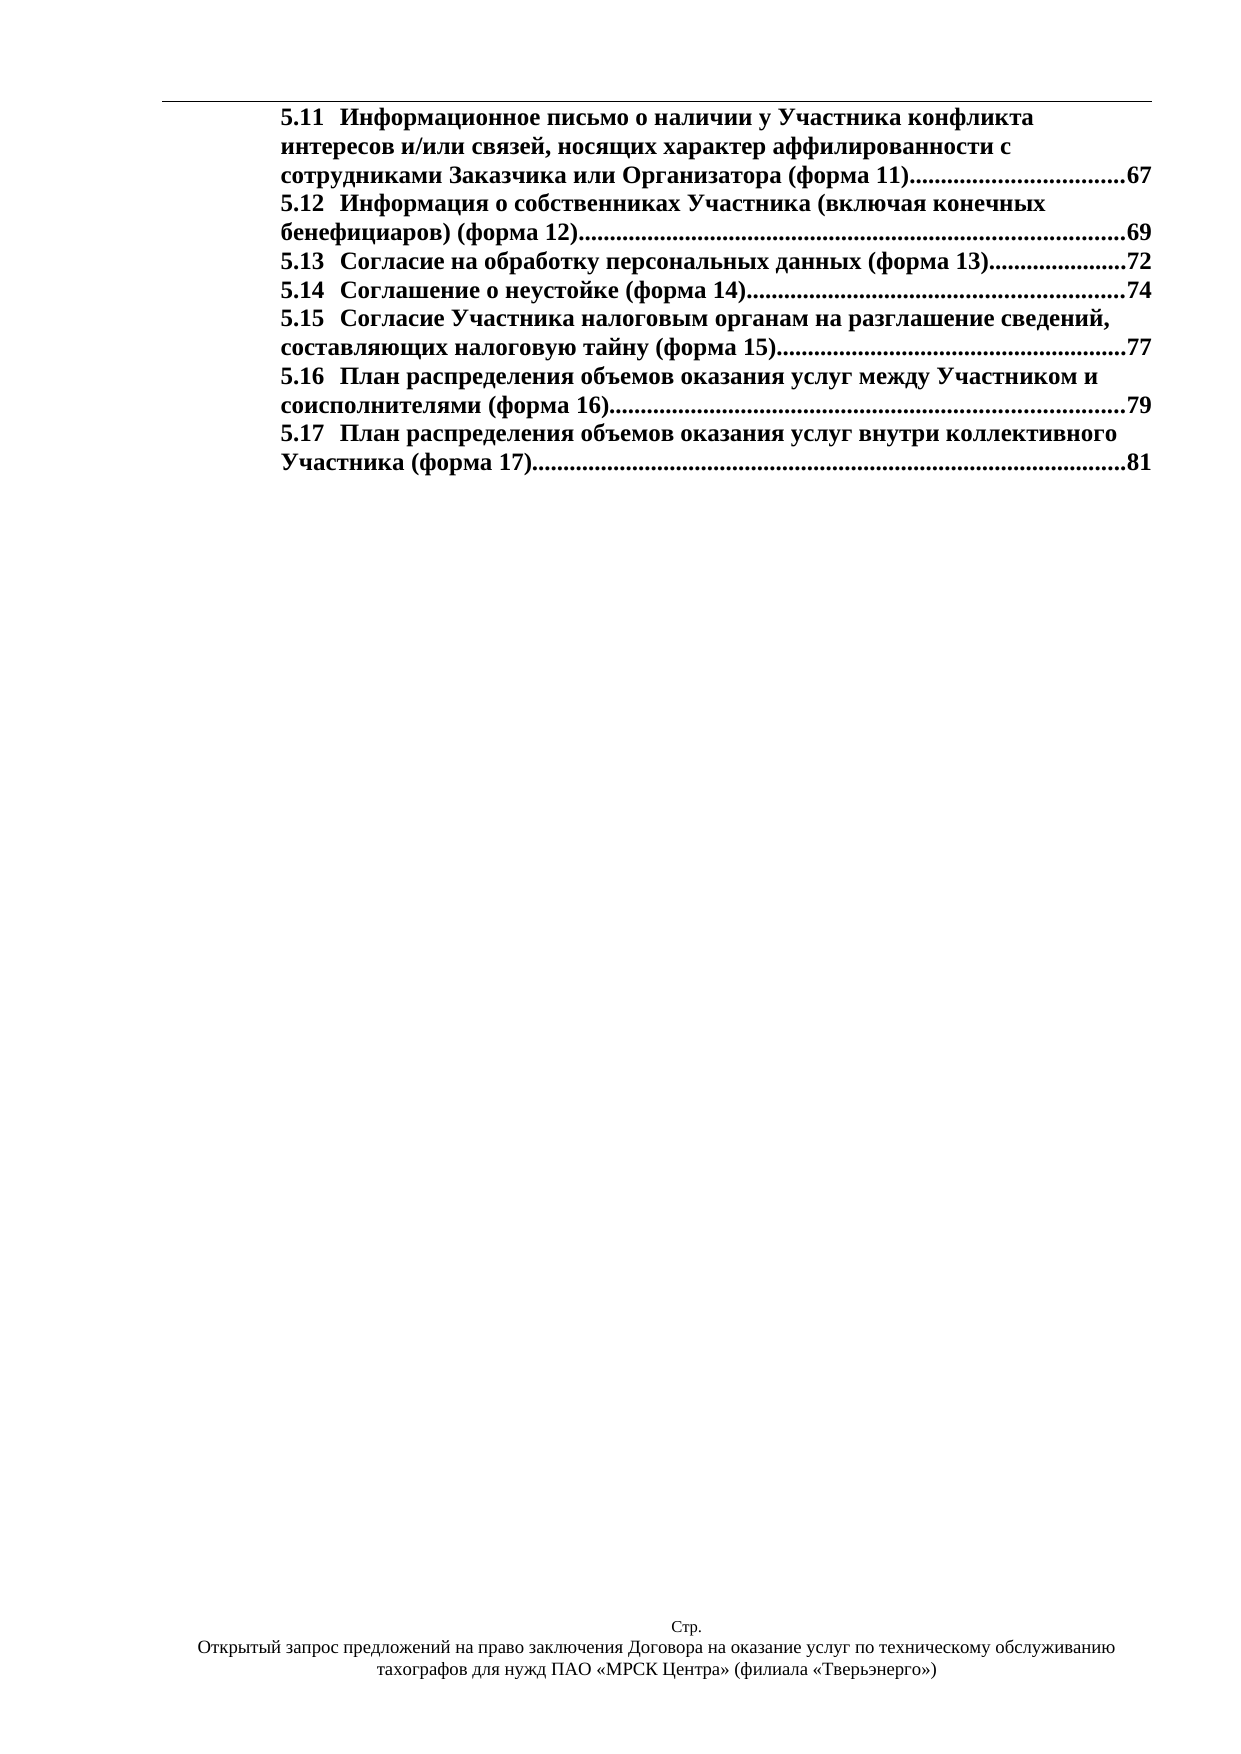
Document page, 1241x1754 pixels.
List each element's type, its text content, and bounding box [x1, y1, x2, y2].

text 5.13 Согласие на обработку персональных данных (форма 13) 72 [280, 246, 1133, 275]
text 5.11 Информационное письмо о наличии у Участника конфликта интересов и/или связей, носящих характер аффилированности с сотрудниками Заказчика или Организатора (форма 11) 67 [280, 102, 1133, 188]
text 5.16 План распределения объемов оказания услуг между Участником и соисполнителями (форма 16) 79 [280, 361, 1133, 418]
text 5.12 Информация о собственниках Участника (включая конечных бенефициаров) (форма 12) 69 [280, 188, 1133, 246]
text 5.17 План распределения объемов оказания услуг внутри коллективного Участника (форма 17) 81 [280, 418, 1133, 476]
text 5.15 Согласие Участника налоговым органам на разглашение сведений, составляющих налоговую тайну (форма 15) 77 [280, 303, 1133, 361]
text 5.14 Соглашение о неустойке (форма 14) 74 [280, 275, 1133, 303]
